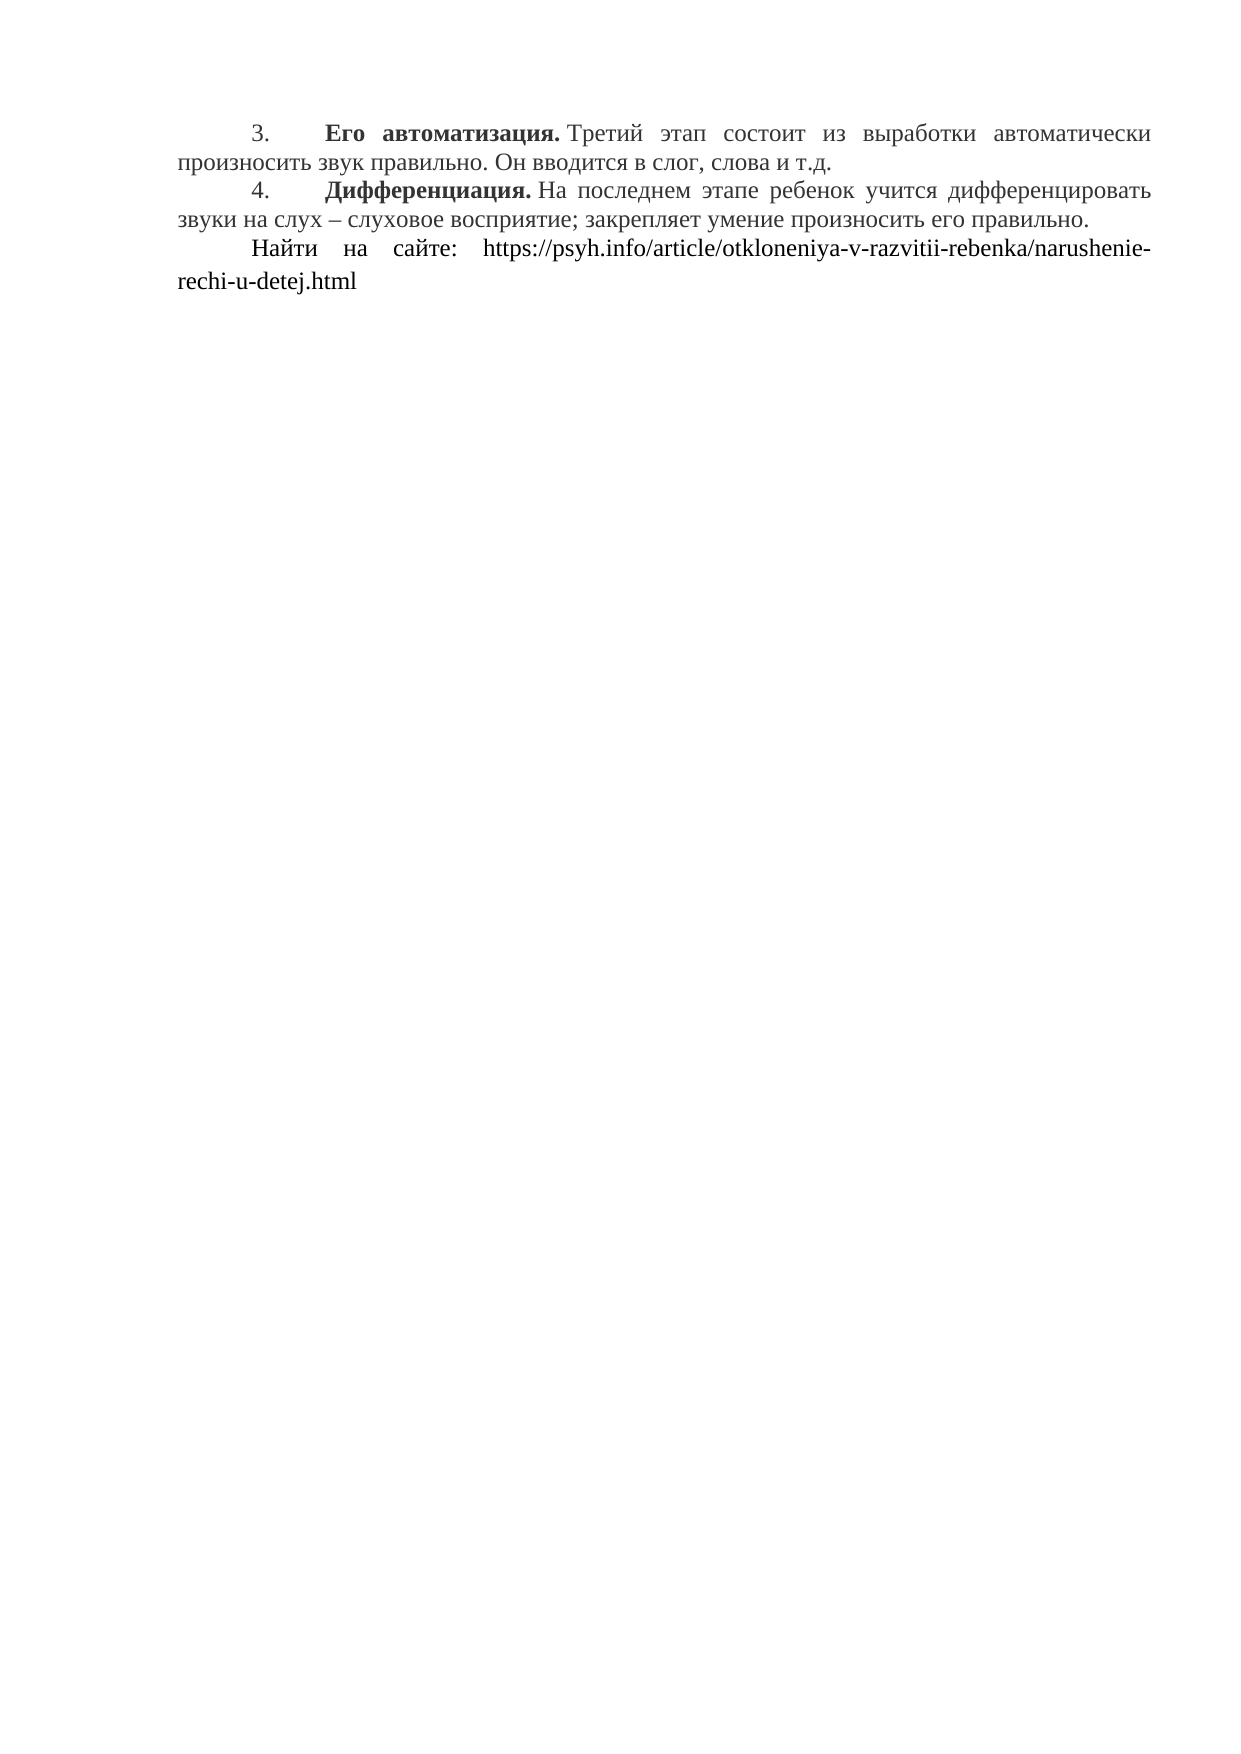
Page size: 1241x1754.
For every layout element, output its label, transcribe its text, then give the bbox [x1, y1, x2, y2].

list Дифференциация. На последнем этапе ребенок учится дифференцировать звуки на слух – слуховое восприятие; закрепляет умение произносить его правильно. [177, 176, 1152, 233]
list Его автоматизация. Третий этап состоит из выработки автоматически произносить звук правильно. Он вводится в слог, слова и т.д. [177, 118, 1152, 176]
text Найти на сайте: https://psyh.info/article/otkloneniya-v-razvitii-rebenka/narushenie-rechi-u-detej.html [177, 233, 1152, 295]
